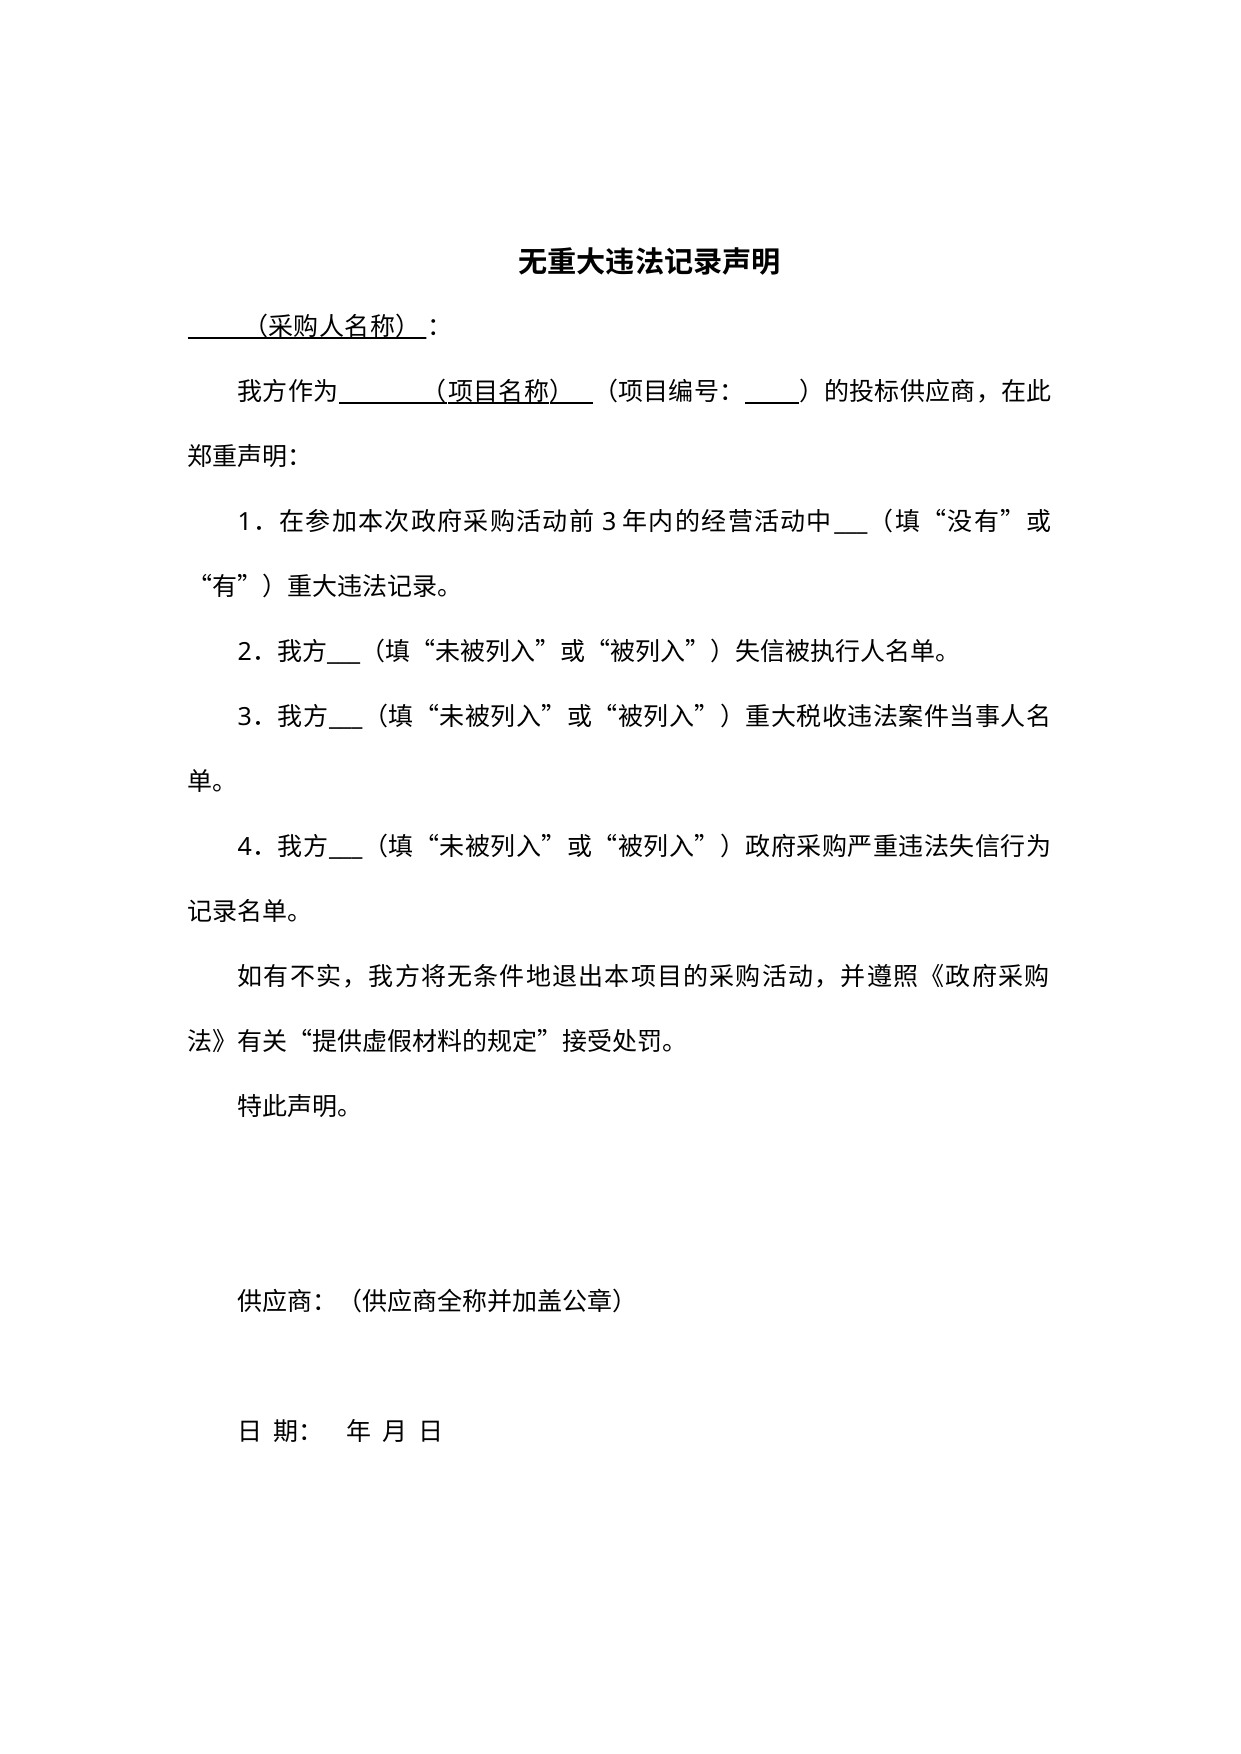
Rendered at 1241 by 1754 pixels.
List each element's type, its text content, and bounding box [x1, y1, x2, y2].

text 2．我方___（填“未被列入”或“被列入”）失信被执行人名单。 [187, 617, 1053, 682]
text 无重大违法记录声明 [187, 227, 1053, 292]
text 如有不实，我方将无条件地退出本项目的采购活动，并遵照《政府采购法》有关“提供虚假材料的规定”接受处罚。 [187, 942, 1053, 1072]
text 供应商：（供应商全称并加盖公章） [187, 1267, 1053, 1332]
text 1．在参加本次政府采购活动前3年内的经营活动中___（填“没有”或“有”）重大违法记录。 [187, 487, 1053, 617]
text 我方作为 （项目名称） （项目编号： ）的投标供应商，在此郑重声明： [187, 357, 1053, 487]
text 日 期： 年 月 日 [187, 1397, 1053, 1462]
text （采购人名称） ： [187, 292, 1053, 357]
text 4．我方___（填“未被列入”或“被列入”）政府采购严重违法失信行为记录名单。 [187, 812, 1053, 942]
text 3．我方___（填“未被列入”或“被列入”）重大税收违法案件当事人名单。 [187, 682, 1053, 812]
text 特此声明。 [187, 1072, 1053, 1137]
